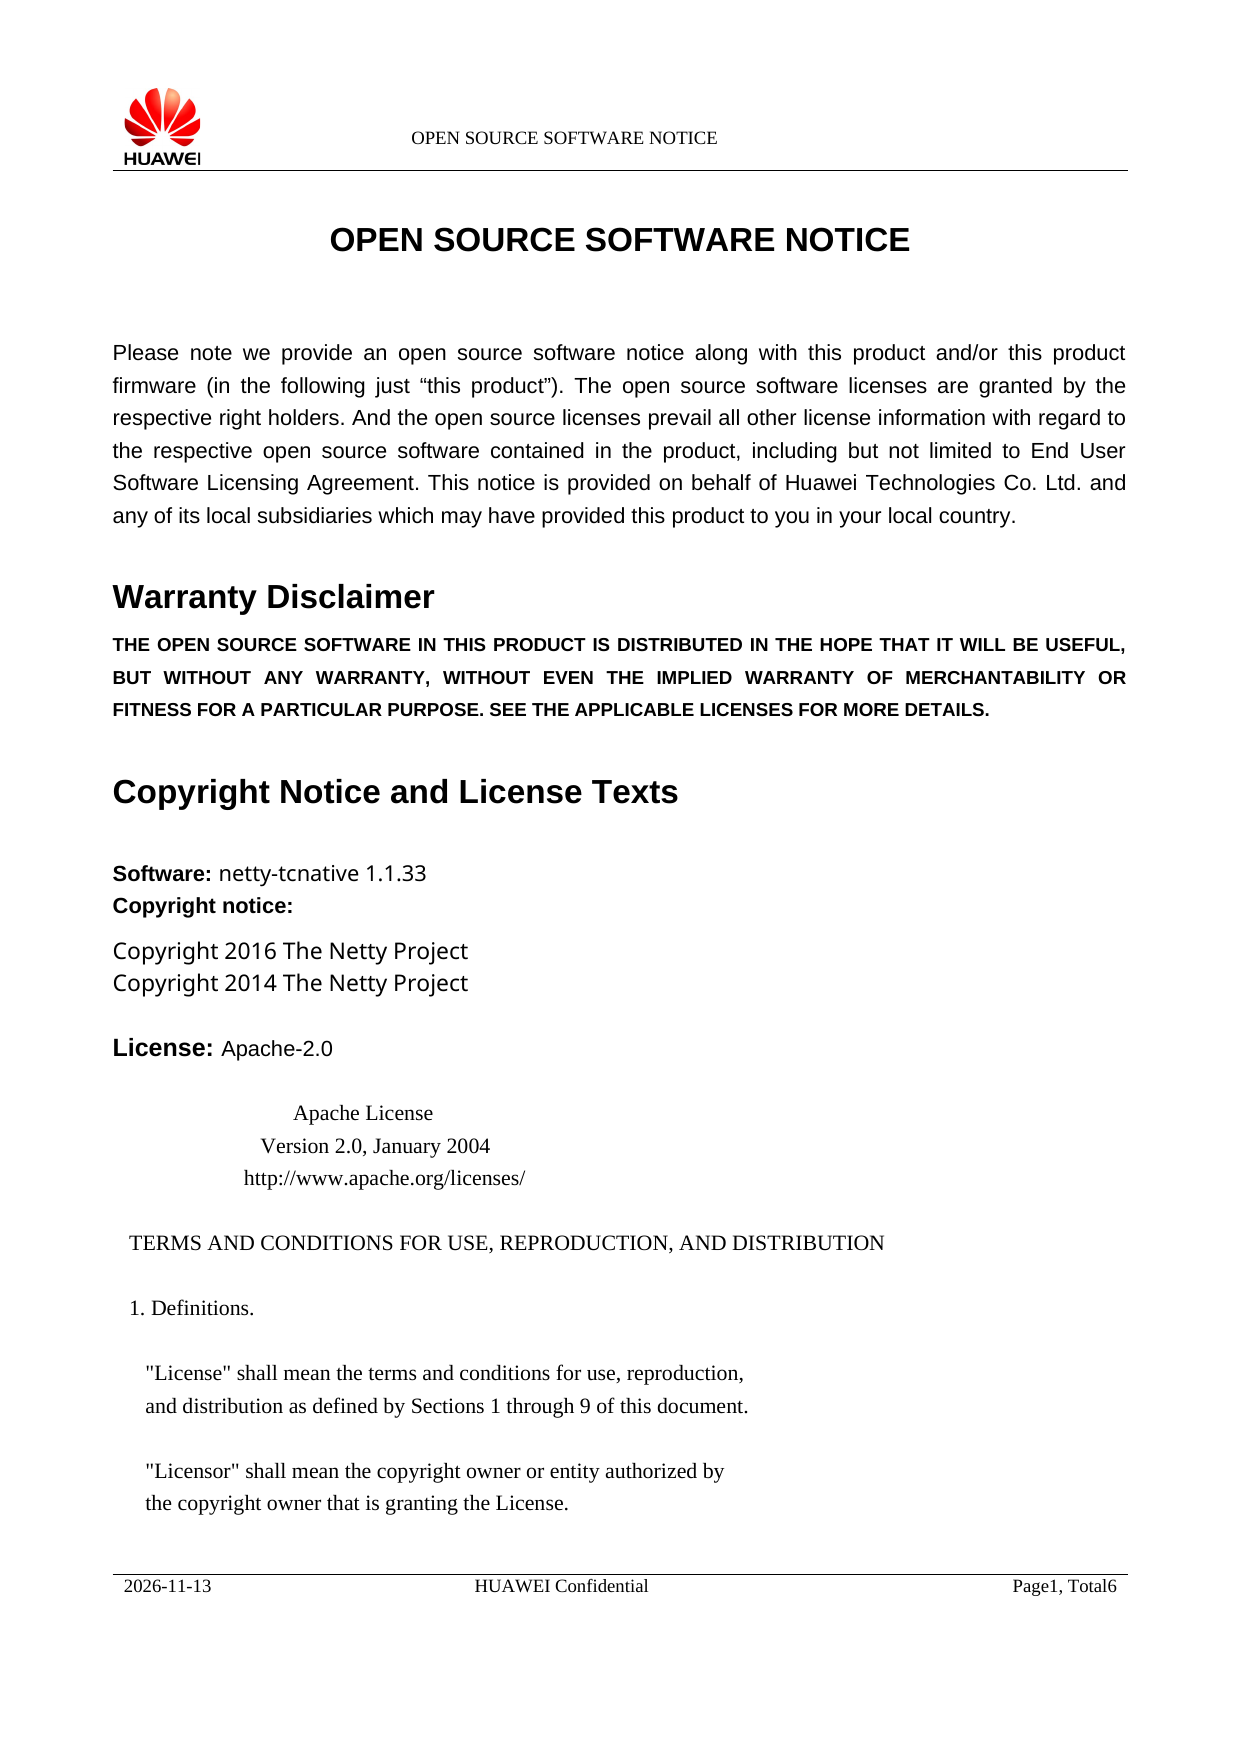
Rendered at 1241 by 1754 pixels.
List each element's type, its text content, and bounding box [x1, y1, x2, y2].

text Copyright notice: [112, 889, 1128, 921]
text Copyright Notice and License Texts [112, 759, 1128, 824]
text Warranty Disclaimer [112, 564, 1128, 629]
text Copyright 2016 The Netty Project Copyright 2014 The Netty Project [112, 934, 1128, 1031]
text The open source software in this product is distributed in the hope that it will be useful, but WITHOUT ANY WARRANTY, without even the implied warranty of MERCHANTABILITY or FITNESS FOR A PARTICULAR PURPOSE. See the applicable licenses for more details. [112, 629, 1128, 726]
text OPEN SOURCE SOFTWARE NOTICE [112, 206, 1128, 271]
picture [124, 88, 201, 165]
title Software: netty-tcnative 1.1.33 [112, 856, 1128, 889]
text Please note we provide an open source software notice along with this product and/or this product firmware (in the following just “this product”). The open source software licenses are granted by the respective right holders. And the open source licenses prevail all other license information with regard to the respective open source software contained in the product, including but not limited to End User Software Licensing Agreement. This notice is provided on behalf of Huawei Technologies Co. Ltd. and any of its local subsidiaries which may have provided this product to you in your local country. [112, 336, 1128, 531]
text License: Apache-2.0 [112, 1031, 1128, 1064]
